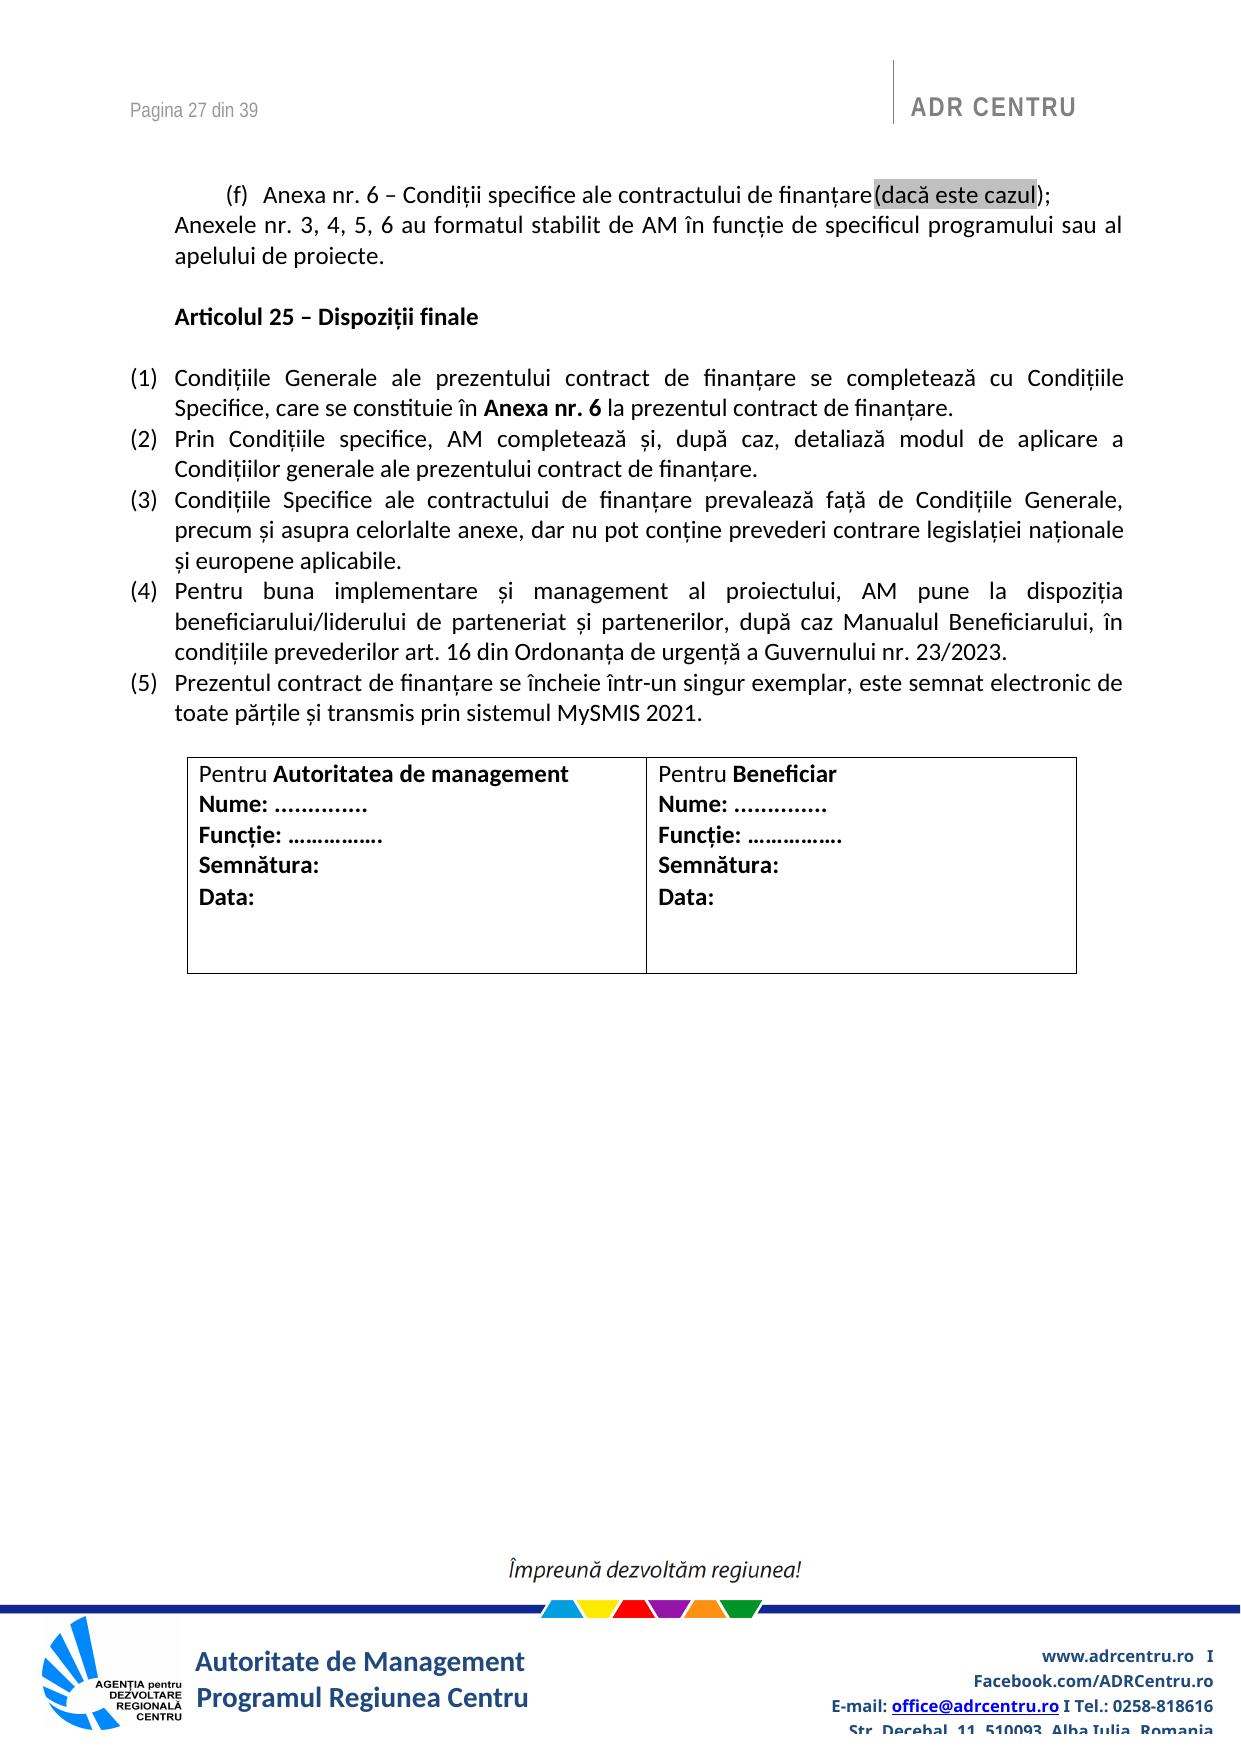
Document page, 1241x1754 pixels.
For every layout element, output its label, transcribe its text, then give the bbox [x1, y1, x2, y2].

list Condițiile Specifice ale contractului de finanțare prevalează față de Condițiile Generale, precum și asupra celorlalte anexe, dar nu pot conține prevederi contrare legislației naționale și europene aplicabile. [130, 484, 1125, 576]
list Prezentul contract de finanțare se încheie într-un singur exemplar, este semnat electronic de toate părțile și transmis prin sistemul MySMIS 2021. [130, 667, 1125, 728]
table_header Pentru Autoritatea de management Nume: .............. Funcţie: ……………. Semnătura: Data: [188, 758, 646, 973]
list Prin Condițiile specifice, AM completează și, după caz, detaliază modul de aplicare a Condițiilor generale ale prezentului contract de finanțare. [130, 423, 1125, 484]
text Anexele nr. 3, 4, 5, 6 au formatul stabilit de AM în funcție de specificul programului sau al apelului de proiecte. [174, 209, 1125, 270]
picture [574, 1600, 1241, 1618]
list Anexa nr. 6 – Condiții specifice ale contractului de finanțare(dacă este cazul); [225, 179, 874, 209]
picture [495, 1556, 814, 1583]
list Pentru buna implementare și management al proiectului, AM pune la dispoziția beneficiarului/liderului de parteneriat și partenerilor, după caz Manualul Beneficiarului, în condițiile prevederilor art. 16 din Ordonanța de urgență a Guvernului nr. 23/2023. [130, 576, 1125, 667]
list Condițiile Generale ale prezentului contract de finanțare se completează cu Condițiile Specifice, care se constituie în Anexa nr. 6 la prezentul contract de finanțare. [130, 362, 1125, 423]
text Articolul 25 – Dispoziții finale [174, 301, 1125, 331]
picture [0, 1600, 550, 1730]
table_header Pentru Beneficiar Nume: .............. Funcţie: ……………. Semnătura: Data: [647, 758, 1076, 973]
